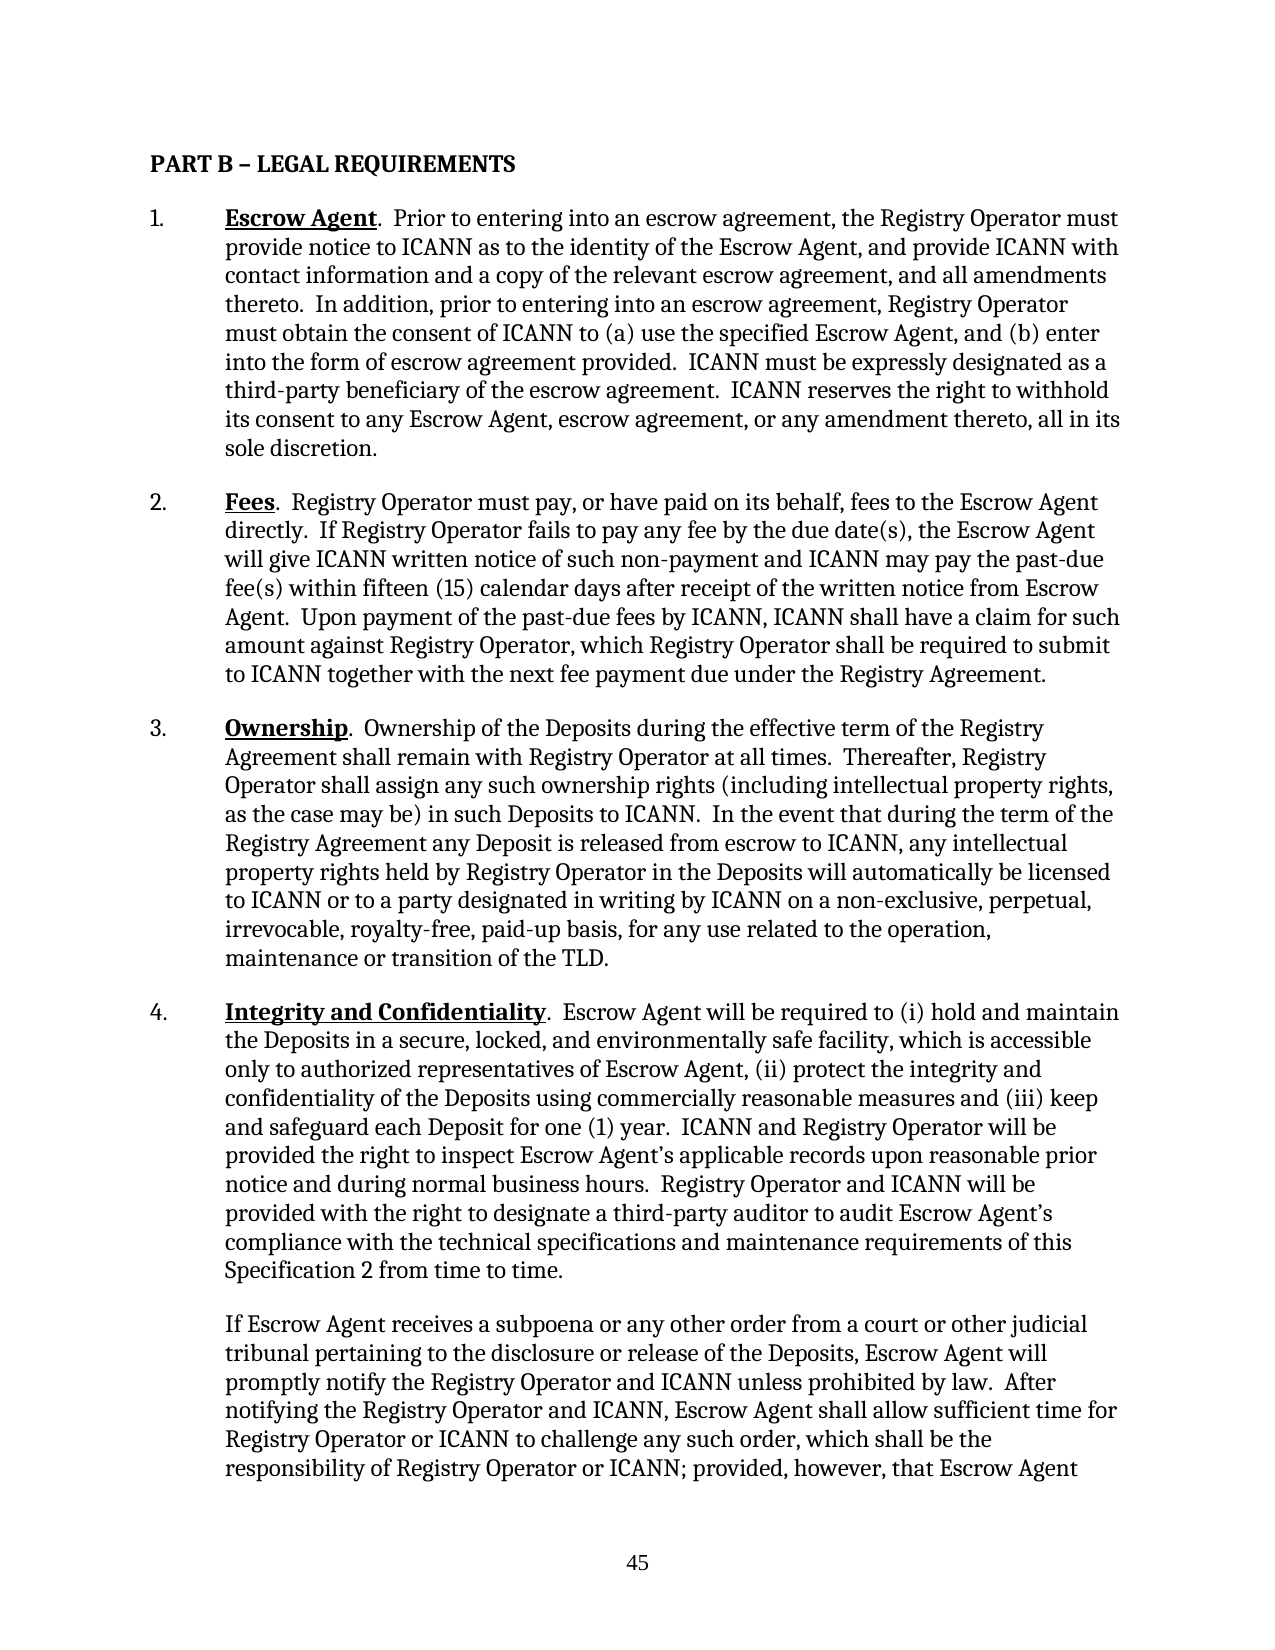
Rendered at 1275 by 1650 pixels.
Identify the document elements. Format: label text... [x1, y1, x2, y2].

list Escrow Agent. Prior to entering into an escrow agreement, the Registry Operator must provide notice to ICANN as to the identity of the Escrow Agent, and provide ICANN with contact information and a copy of the relevant escrow agreement, and all amendments thereto. In addition, prior to entering into an escrow agreement, Registry Operator must obtain the consent of ICANN to (a) use the specified Escrow Agent, and (b) enter into the form of escrow agreement provided. ICANN must be expressly designated as a third-party beneficiary of the escrow agreement. ICANN reserves the right to withhold its consent to any Escrow Agent, escrow agreement, or any amendment thereto, all in its sole discretion. [150, 204, 1125, 462]
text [225, 1310, 1125, 1482]
text Fees. Registry Operator must pay, or have paid on its behalf, fees to the Escrow Agent directly. If Registry Operator fails to pay any fee by the due date(s), the Escrow Agent will give ICANN written notice of such non-payment and ICANN may pay the past-due fee(s) within fifteen (15) calendar days after receipt of the written notice from Escrow Agent. Upon payment of the past-due fees by ICANN, ICANN shall have a claim for such amount against Registry Operator, which Registry Operator shall be required to submit to ICANN together with the next fee payment due under the Registry Agreement. [150, 487, 1125, 689]
text PART B – LEGAL REQUIREMENTS [150, 150, 1125, 179]
text Ownership. Ownership of the Deposits during the effective term of the Registry Agreement shall remain with Registry Operator at all times. Thereafter, Registry Operator shall assign any such ownership rights (including intellectual property rights, as the case may be) in such Deposits to ICANN. In the event that during the term of the Registry Agreement any Deposit is released from escrow to ICANN, any intellectual property rights held by Registry Operator in the Deposits will automatically be licensed to ICANN or to a party designated in writing by ICANN on a non-exclusive, perpetual, irrevocable, royalty-free, paid-up basis, for any use related to the operation, maintenance or transition of the TLD. [150, 714, 1125, 972]
text Integrity and Confidentiality. Escrow Agent will be required to (i) hold and maintain the Deposits in a secure, locked, and environmentally safe facility, which is accessible only to authorized representatives of Escrow Agent, (ii) protect the integrity and confidentiality of the Deposits using commercially reasonable measures and (iii) keep and safeguard each Deposit for one (1) year. ICANN and Registry Operator will be provided the right to inspect Escrow Agent’s applicable records upon reasonable prior notice and during normal business hours. Registry Operator and ICANN will be provided with the right to designate a third-party auditor to audit Escrow Agent’s compliance with the technical specifications and maintenance requirements of this Specification 2 from time to time. [150, 997, 1125, 1285]
